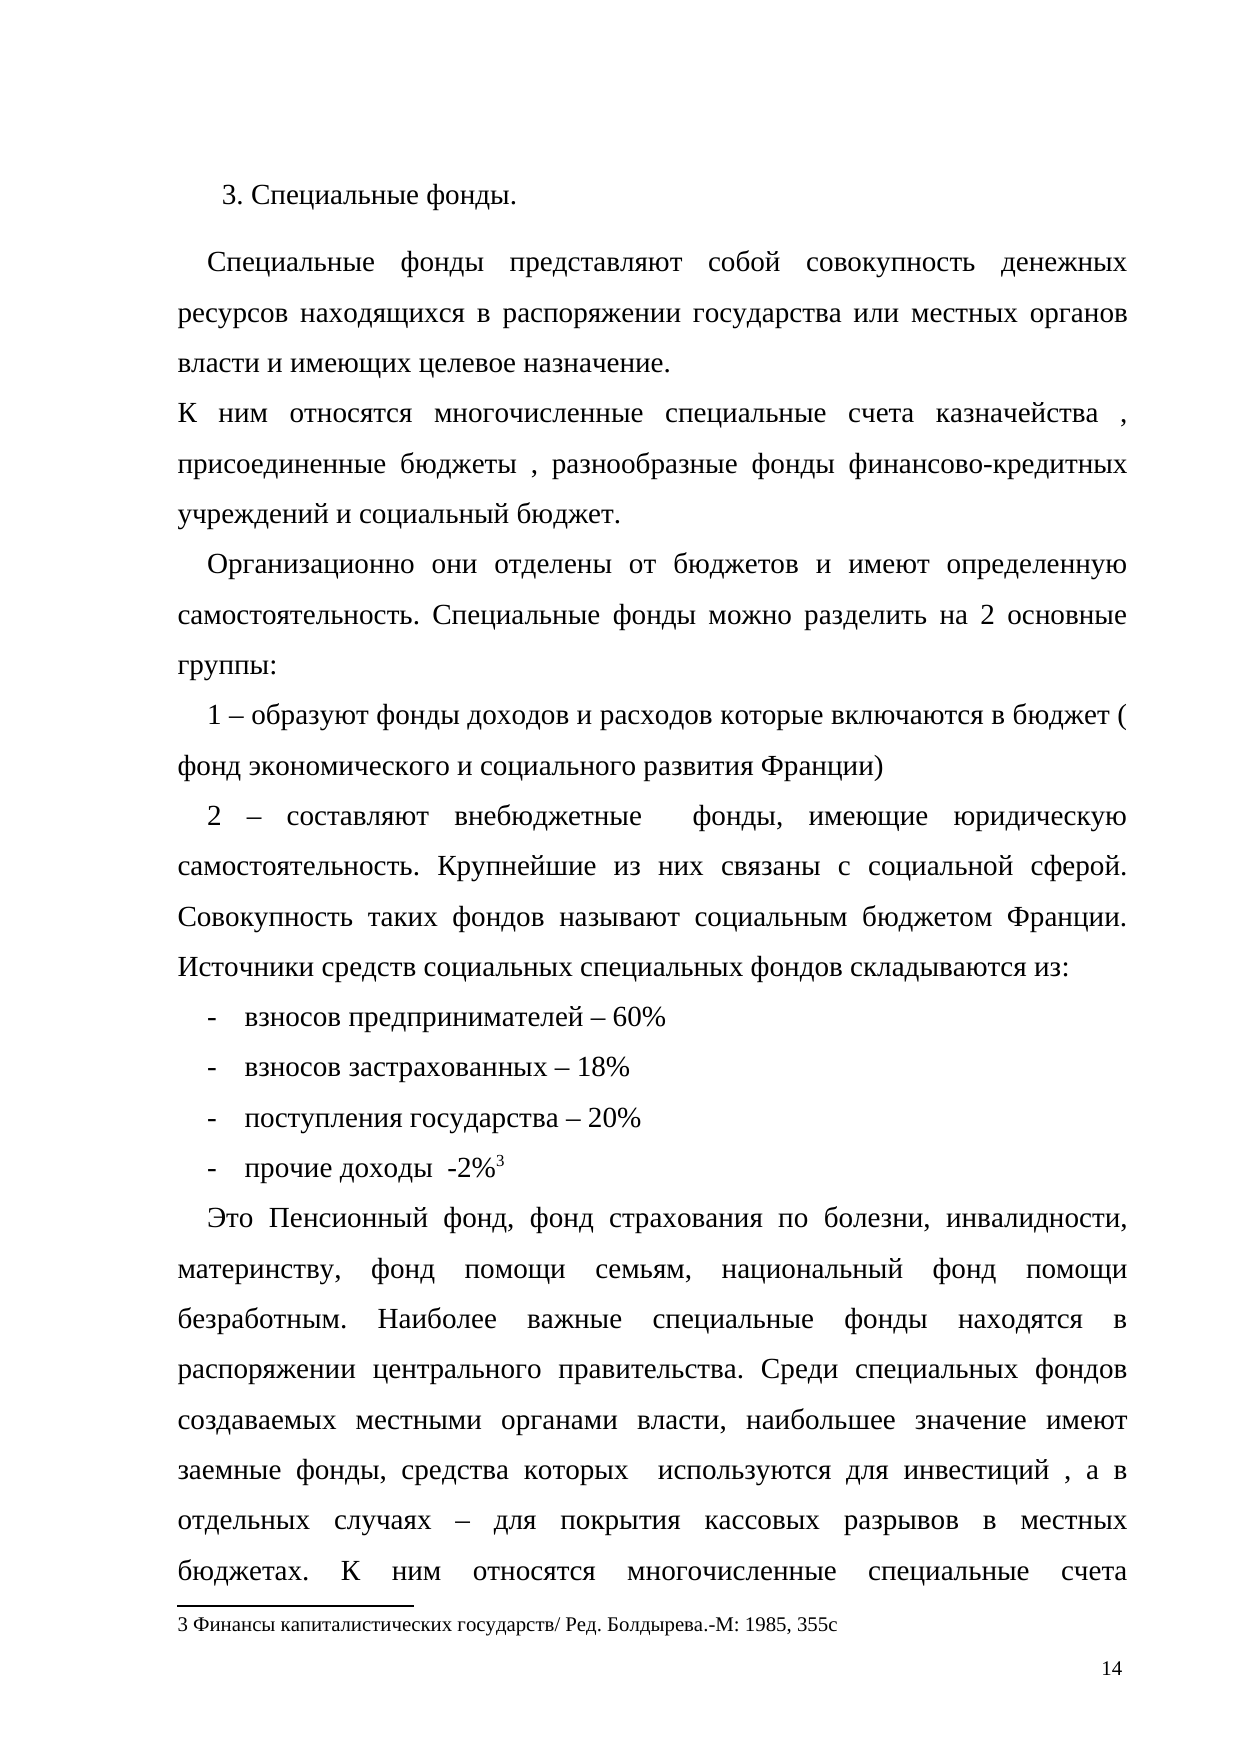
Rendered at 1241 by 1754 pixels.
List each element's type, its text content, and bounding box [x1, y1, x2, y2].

list Специальные фонды представляют собой совокупность денежных ресурсов находящихся в распоряжении государства или местных органов власти и имеющих целевое назначение. [177, 244, 1128, 379]
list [177, 1201, 1128, 1586]
list К ним относятся многочисленные специальные счета казначейства , присоединенные бюджеты , разнообразные фонды финансово-кредитных учреждений и социальный бюджет. [177, 396, 1128, 530]
list прочие доходы -2% [177, 1150, 1128, 1184]
list взносов предпринимателей – 60% [177, 999, 1128, 1033]
list 1 – образуют фонды доходов и расходов которые включаются в бюджет ( фонд экономического и социального развития Франции) [177, 697, 1128, 781]
list Организационно они отделены от бюджетов и имеют определенную самостоятельность. Специальные фонды можно разделить на 2 основные группы: [177, 546, 1128, 681]
list 2 – составляют внебюджетные фонды, имеющие юридическую самостоятельность. Крупнейшие из них связаны с социальной сферой. Совокупность таких фондов называют социальным бюджетом Франции. Источники средств социальных специальных фондов складываются из: [177, 798, 1128, 982]
list поступления государства – 20% [177, 1100, 1128, 1133]
list взносов застрахованных – 18% [177, 1049, 1128, 1083]
list 3. Специальные фонды. [177, 177, 1128, 211]
